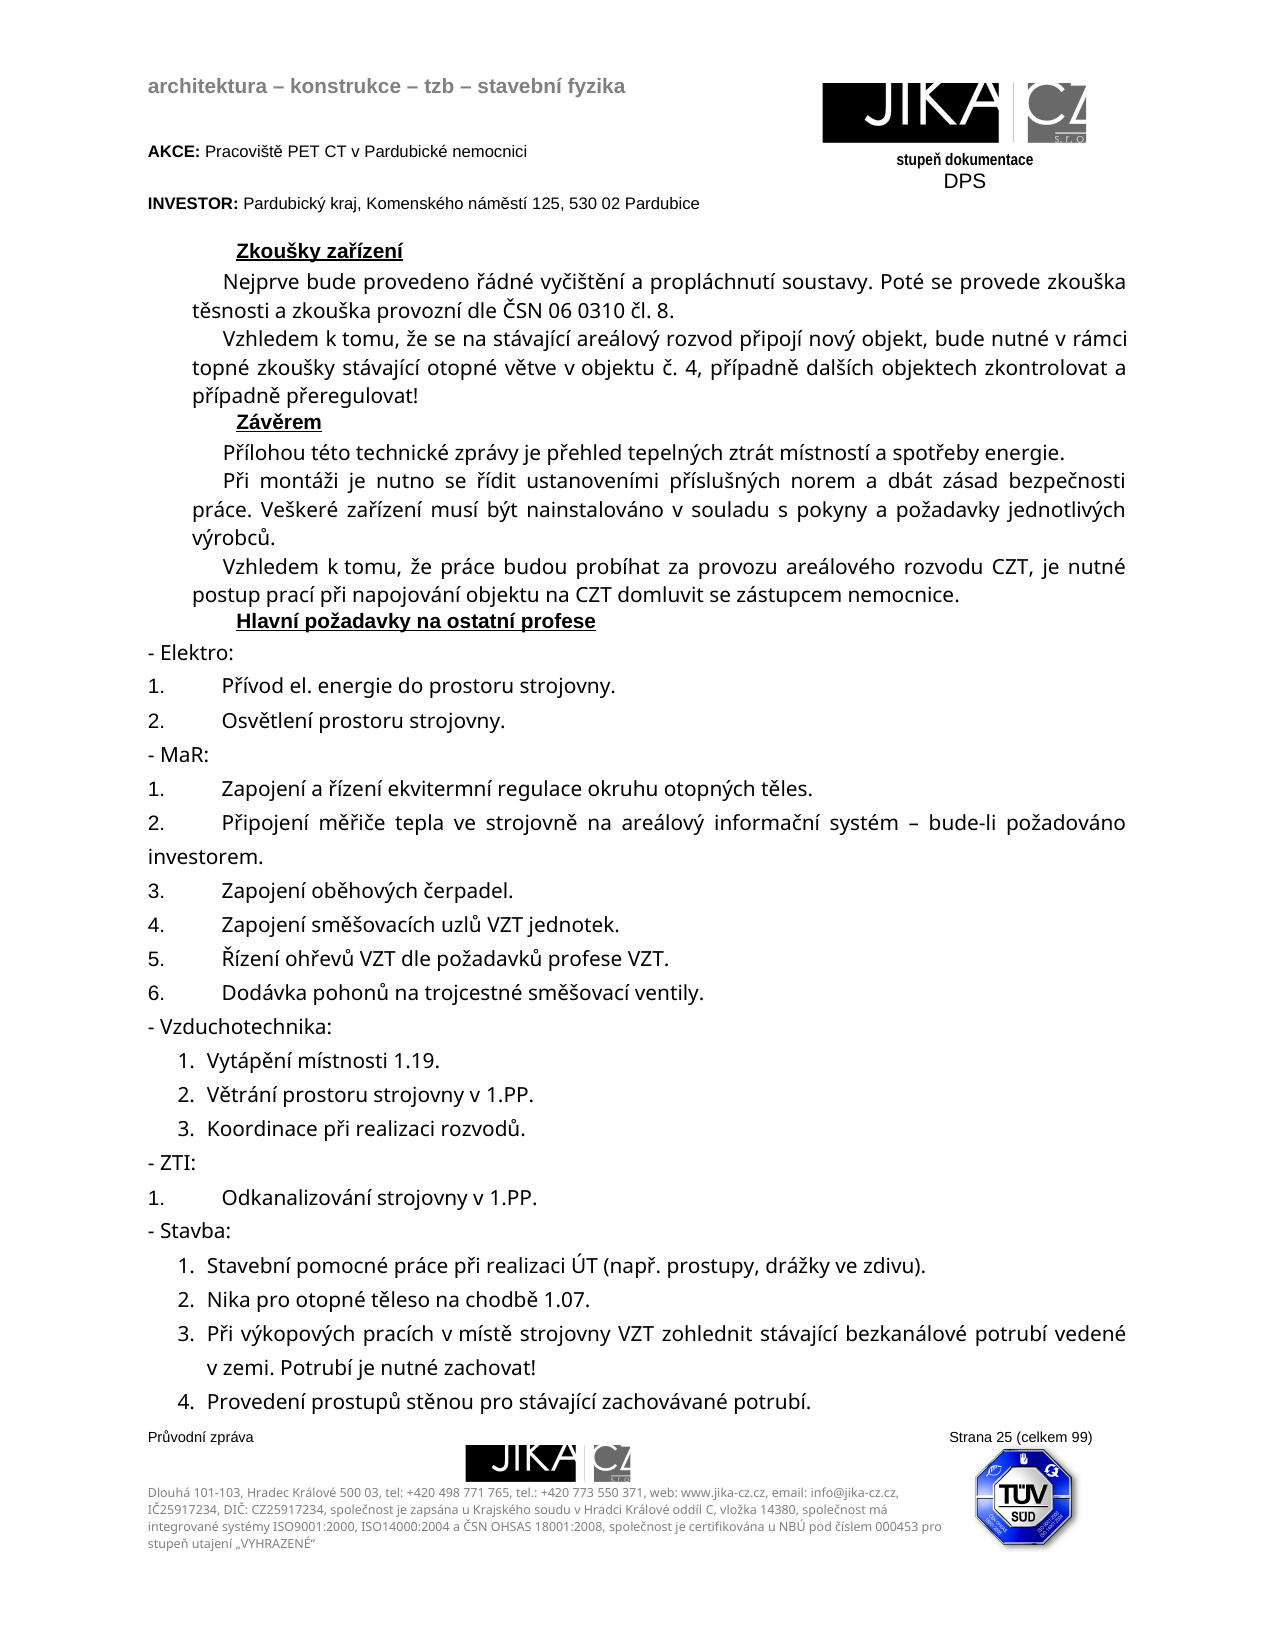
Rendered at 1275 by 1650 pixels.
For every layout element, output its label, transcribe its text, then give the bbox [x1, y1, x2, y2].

text Zkoušky zařízení [148, 238, 1127, 262]
list Zapojení směšovacích uzlů VZT jednotek. [148, 910, 1127, 938]
list Provedení prostupů stěnou pro stávající zachovávané potrubí. [177, 1387, 1127, 1415]
list Koordinace při realizaci rozvodů. [177, 1114, 1127, 1143]
text Přílohou této technické zprávy je přehled tepelných ztrát místností a spotřeby energie. [192, 438, 1127, 467]
text Závěrem [148, 409, 1127, 433]
text Vzhledem k tomu, že se na stávající areálový rozvod připojí nový objekt, bude nutné v rámci topné zkoušky stávající otopné větve v objektu č. 4, případně dalších objektech zkontrolovat a případně přeregulovat! [192, 324, 1127, 409]
list Větrání prostoru strojovny v 1.PP. [177, 1080, 1127, 1109]
picture [972, 1445, 1083, 1552]
list Stavební pomocné práce při realizaci ÚT (např. prostupy, drážky ve zdivu). [177, 1251, 1127, 1279]
text - ZTI: [148, 1148, 1127, 1177]
list Řízení ohřevů VZT dle požadavků profese VZT. [148, 944, 1127, 973]
list Zapojení a řízení ekvitermní regulace okruhu otopných těles. [148, 774, 1127, 802]
text - Vzduchotechnika: [148, 1012, 1127, 1041]
list Při výkopových pracích v místě strojovny VZT zohlednit stávající bezkanálové potrubí vedené v zemi. Potrubí je nutné zachovat! [177, 1319, 1127, 1381]
text Vzhledem k tomu, že práce budou probíhat za provozu areálového rozvodu CZT, je nutné postup prací při napojování objektu na CZT domluvit se zástupcem nemocnice. [192, 552, 1127, 609]
list Přívod el. energie do prostoru strojovny. [148, 672, 1127, 700]
list Nika pro otopné těleso na chodbě 1.07. [177, 1285, 1127, 1313]
picture [465, 1445, 631, 1482]
list Odkanalizování strojovny v 1.PP. [148, 1183, 1127, 1211]
text Při montáži je nutno se řídit ustanoveními příslušných norem a dbát zásad bezpečnosti práce. Veškeré zařízení musí být nainstalováno v souladu s pokyny a požadavky jednotlivých výrobců. [192, 467, 1127, 552]
text Nejprve bude provedeno řádné vyčištění a propláchnutí soustavy. Poté se provede zkouška těsnosti a zkouška provozní dle ČSN 06 0310 čl. 8. [192, 267, 1127, 324]
list Osvětlení prostoru strojovny. [148, 706, 1127, 734]
list Zapojení oběhových čerpadel. [148, 876, 1127, 904]
list Dodávka pohonů na trojcestné směšovací ventily. [148, 978, 1127, 1007]
text - Stavba: [148, 1217, 1127, 1245]
text - MaR: [148, 740, 1127, 768]
list Připojení měřiče tepla ve strojovně na areálový informační systém – bude-li požadováno investorem. [148, 808, 1127, 870]
picture [822, 83, 1087, 143]
text - Elektro: [148, 638, 1127, 666]
text Hlavní požadavky na ostatní profese [148, 609, 1127, 633]
list Vytápění místnosti 1.19. [177, 1046, 1127, 1075]
